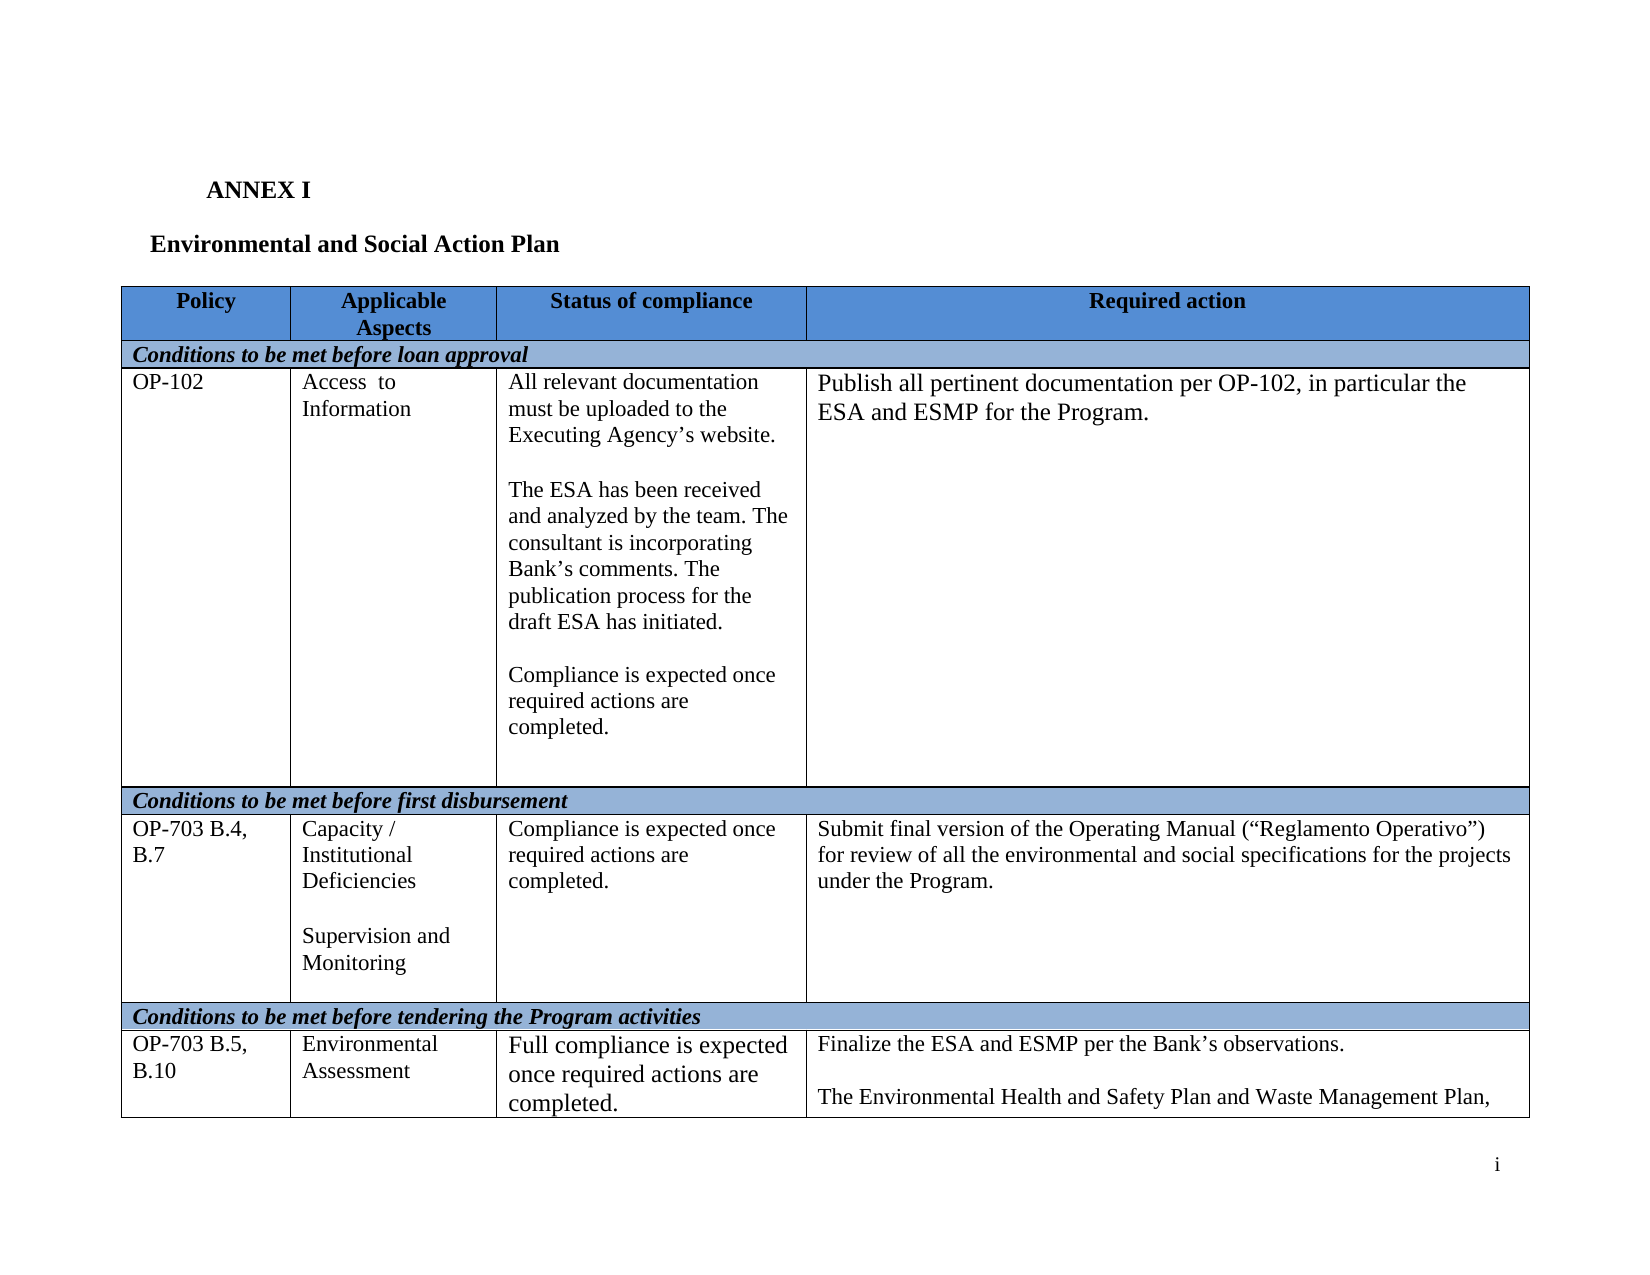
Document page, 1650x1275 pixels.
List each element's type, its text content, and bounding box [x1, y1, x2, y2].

table_cell Compliance is expected once required actions are completed. [497, 815, 806, 1002]
table_header Policy [122, 287, 290, 340]
table_cell Publish all pertinent documentation per OP-102, in particular the ESA and ESMP for the Program. [807, 369, 1529, 786]
table_cell OP-703 B.4, B.7 [122, 815, 290, 1002]
table_cell Conditions to be met before first disbursement [122, 788, 1529, 814]
table_cell Capacity / Institutional Deficiencies Supervision and Monitoring [291, 815, 496, 1002]
table_cell OP-703 B.5, B.10 [122, 1031, 290, 1117]
table_cell Environmental Assessment [291, 1031, 496, 1117]
table_cell OP-102 [122, 369, 290, 786]
table_cell Access to Information [291, 369, 496, 786]
table_cell All relevant documentation must be uploaded to the Executing Agency’s website. The ESA has been received and analyzed by the team. The consultant is incorporating Bank’s comments. The publication process for the draft ESA has initiated. Compliance is expected once required actions are completed. [497, 369, 806, 786]
table_cell Conditions to be met before tendering the Program activities [122, 1003, 1529, 1029]
table_header Applicable Aspects [291, 287, 496, 340]
table_header Required action [807, 287, 1529, 340]
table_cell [497, 1031, 806, 1117]
list ANNEX I [206, 175, 1500, 204]
table_header Status of compliance [497, 287, 806, 340]
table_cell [807, 1031, 1529, 1117]
text Environmental and Social Action Plan [150, 229, 1500, 257]
table_cell Conditions to be met before loan approval [122, 341, 1529, 367]
table_cell Submit final version of the Operating Manual (“Reglamento Operativo”) for review of all the environmental and social specifications for the projects under the Program. [807, 815, 1529, 1002]
